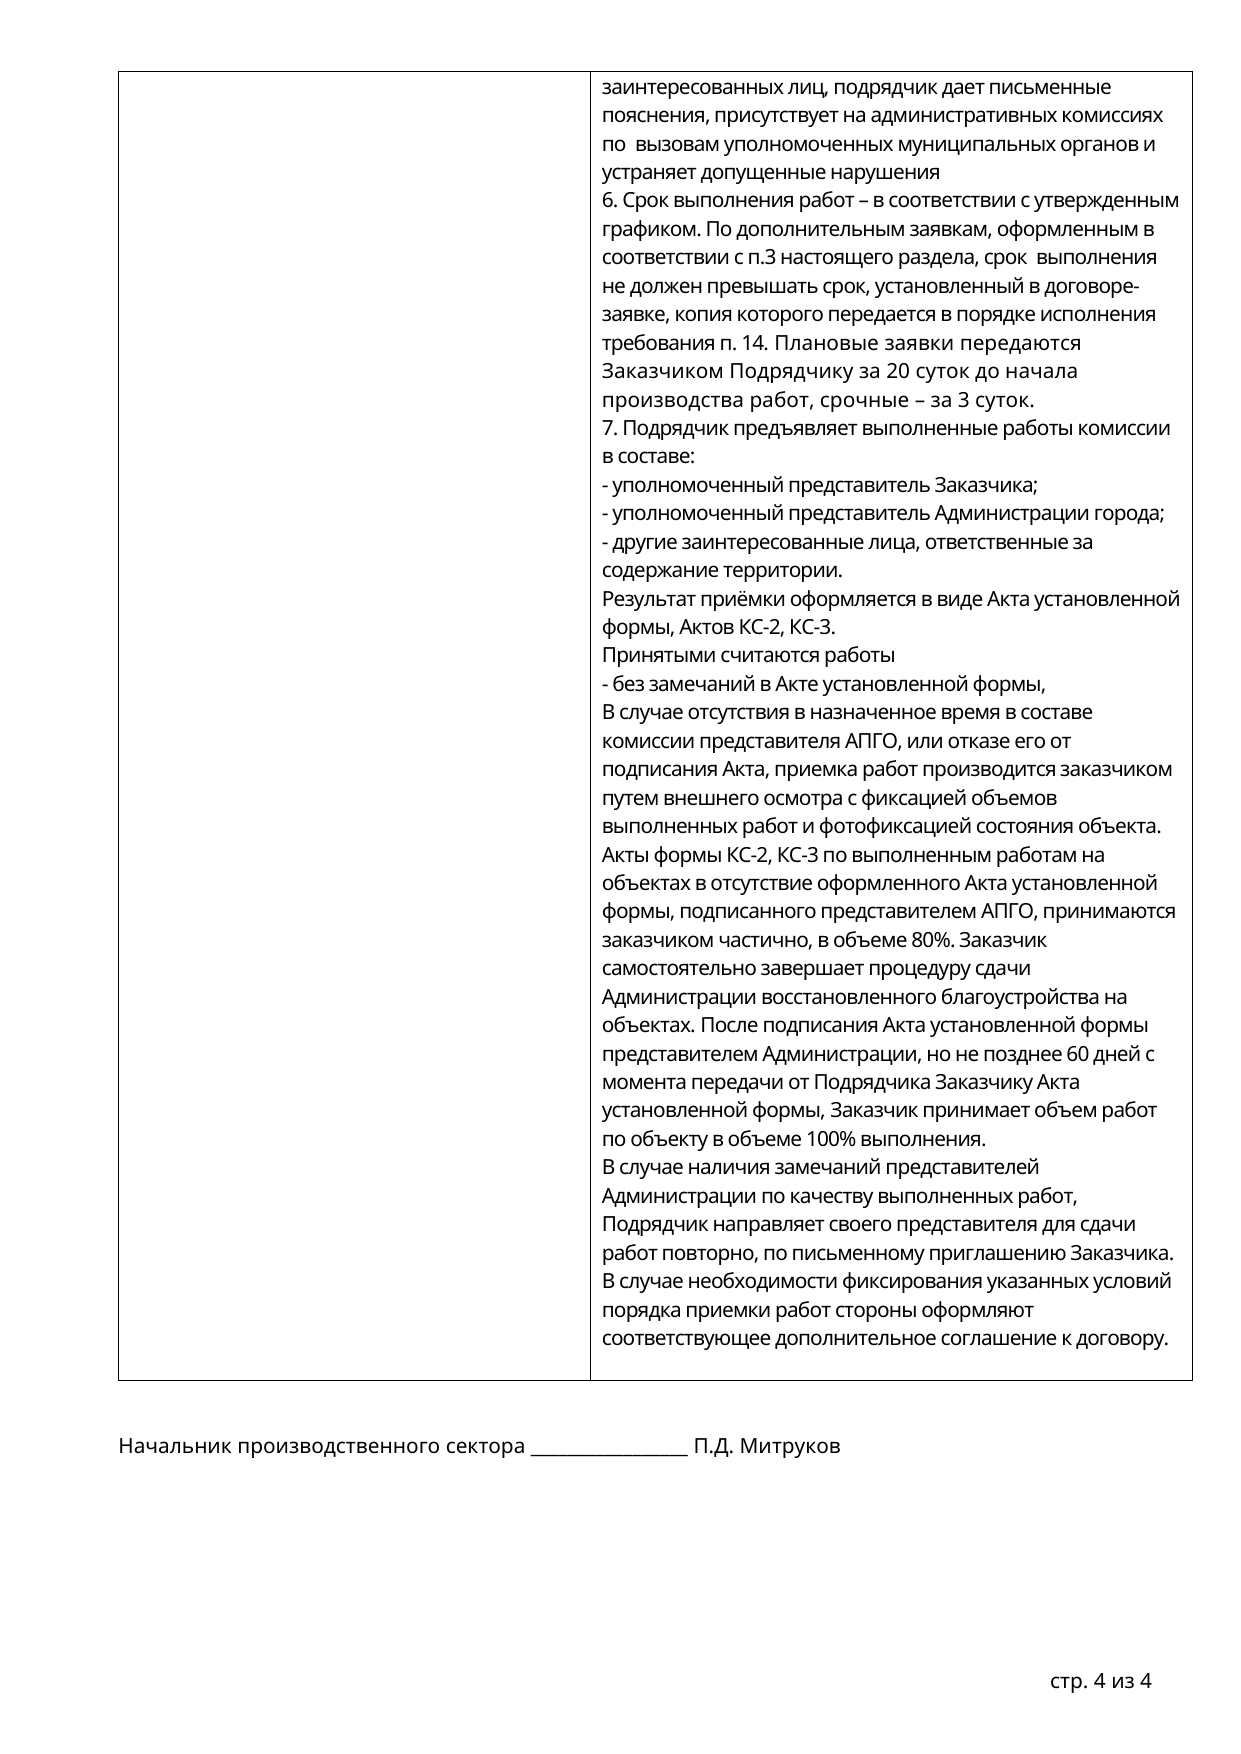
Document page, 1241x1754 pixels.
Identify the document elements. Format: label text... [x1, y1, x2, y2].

text Начальник производственного сектора _________________ П.Д. Митруков [118, 1431, 1152, 1459]
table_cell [591, 72, 1192, 1380]
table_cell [119, 72, 590, 1380]
